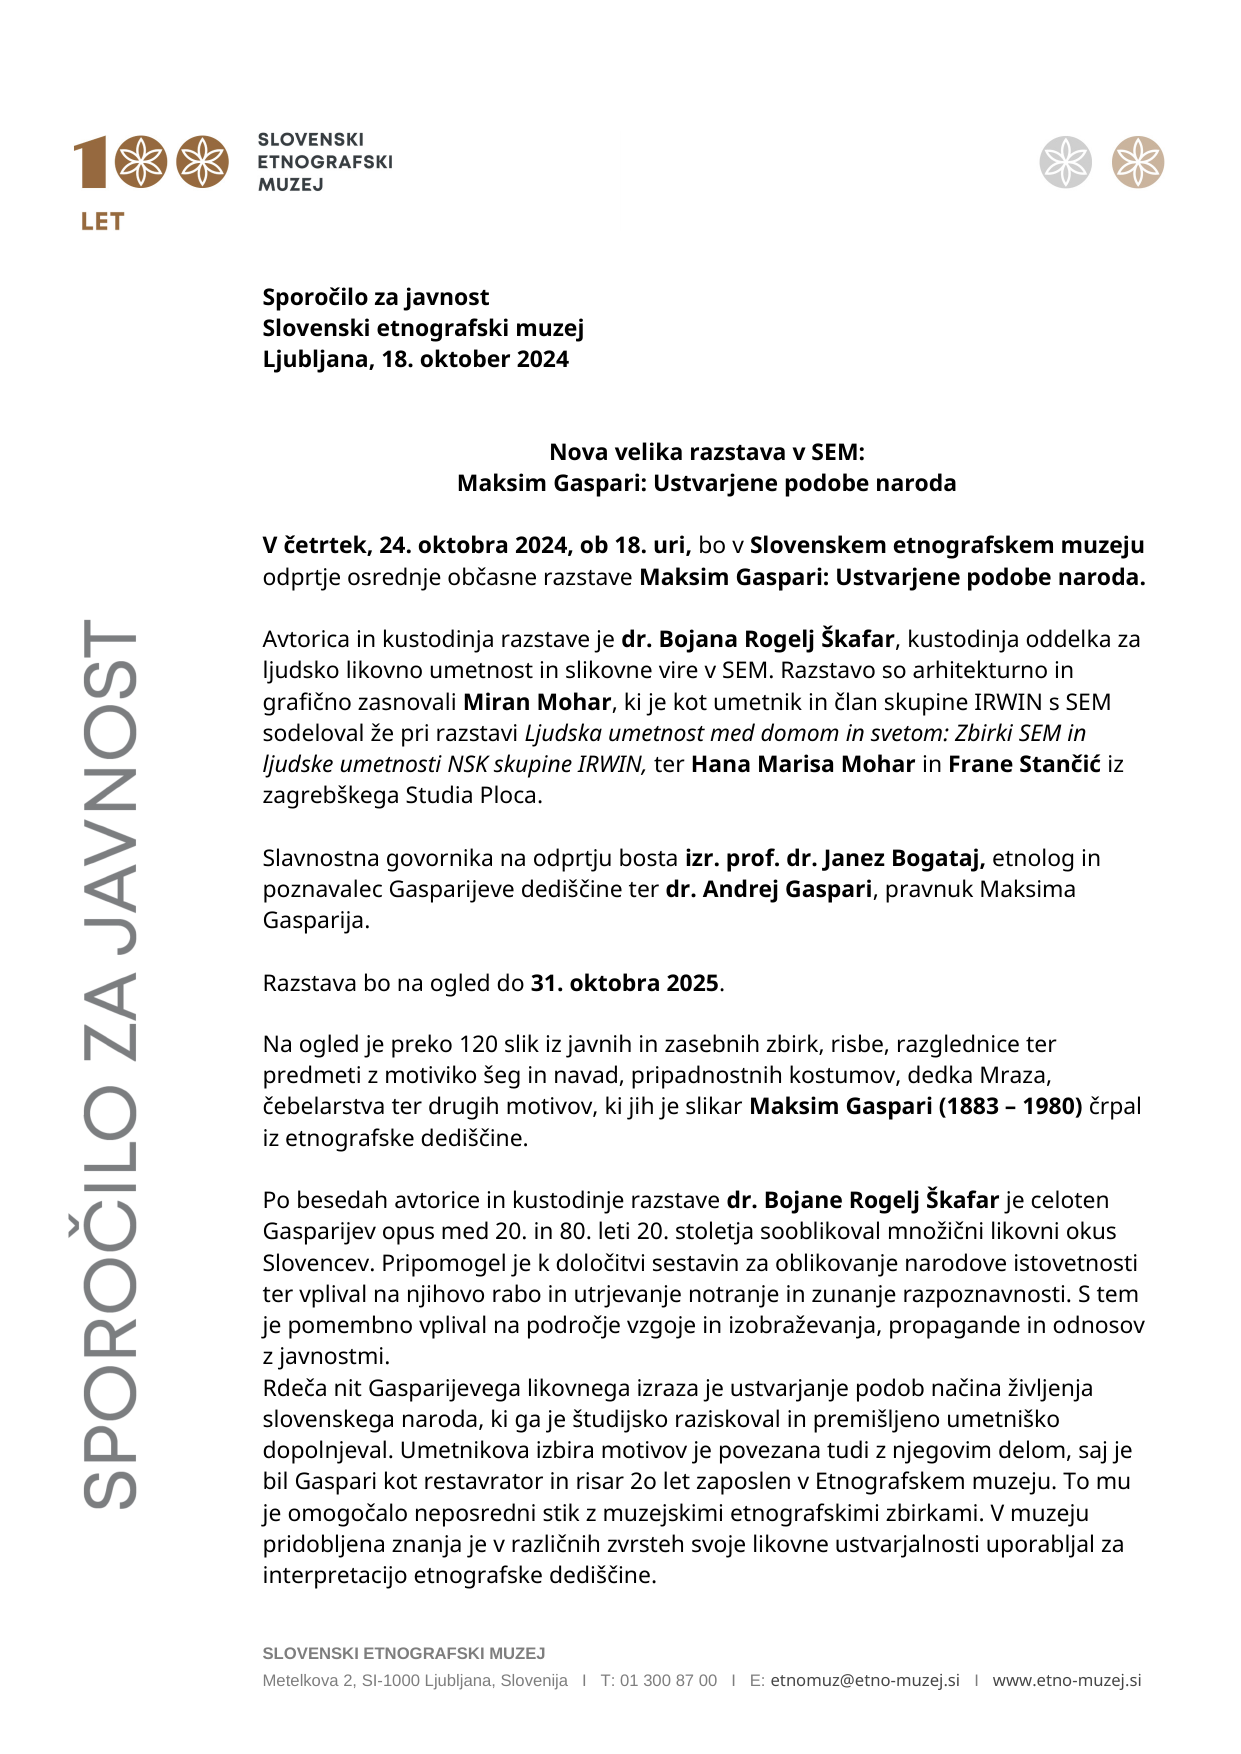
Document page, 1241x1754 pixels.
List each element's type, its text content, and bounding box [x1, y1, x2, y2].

text Na ogled je preko 120 slik iz javnih in zasebnih zbirk, risbe, razglednice ter predmeti z motiviko šeg in navad, pripadnostnih kostumov, dedka Mraza, čebelarstva ter drugih motivov, ki jih je slikar Maksim Gaspari (1883 – 1980) črpal iz etnografske dediščine. [262, 1028, 1152, 1153]
text Rdeča nit Gasparijevega likovnega izraza je ustvarjanje podob načina življenja slovenskega naroda, ki ga je študijsko raziskoval in premišljeno umetniško dopolnjeval. Umetnikova izbira motivov je povezana tudi z njegovim delom, saj je bil Gaspari kot restavrator in risar 2o let zaposlen v Etnografskem muzeju. To mu je omogočalo neposredni stik z muzejskimi etnografskimi zbirkami. V muzeju pridobljena znanja je v različnih zvrsteh svoje likovne ustvarjalnosti uporabljal za interpretacijo etnografske dediščine. [262, 1371, 1152, 1590]
text Nova velika razstava v SEM: [262, 435, 1152, 467]
text Avtorica in kustodinja razstave je dr. Bojana Rogelj Škafar, kustodinja oddelka za ljudsko likovno umetnost in slikovne vire v SEM. Razstavo so arhitekturno in grafično zasnovali Miran Mohar, ki je kot umetnik in član skupine IRWIN s SEM sodeloval že pri razstavi Ljudska umetnost med domom in svetom: Zbirki SEM in ljudske umetnosti NSK skupine IRWIN, ter Hana Marisa Mohar in Frane Stančić iz zagrebškega Studia Ploca. [262, 623, 1152, 810]
text V četrtek, 24. oktobra 2024, ob 18. uri, bo v Slovenskem etnografskem muzeju odprtje osrednje občasne razstave Maksim Gaspari: Ustvarjene podobe naroda. [262, 529, 1152, 592]
text Razstava bo na ogled do 31. oktobra 2025. [262, 967, 1152, 998]
picture [52, 561, 162, 1545]
text Slavnostna govornika na odprtju bosta izr. prof. dr. Janez Bogataj, etnolog in poznavalec Gasparijeve dediščine ter dr. Andrej Gaspari, pravnuk Maksima Gasparija. [262, 842, 1152, 935]
text Maksim Gaspari: Ustvarjene podobe naroda [262, 467, 1152, 498]
text Sporočilo za javnost Slovenski etnografski muzej Ljubljana, 18. oktober 2024 [262, 281, 1152, 435]
text Po besedah avtorice in kustodinje razstave dr. Bojane Rogelj Škafar je celoten Gasparijev opus med 20. in 80. leti 20. stoletja sooblikoval množični likovni okus Slovencev. Pripomogel je k določitvi sestavin za oblikovanje narodove istovetnosti ter vplival na njihovo rabo in utrjevanje notranje in zunanje razpoznavnosti. S tem je pomembno vplival na področje vzgoje in izobraževanja, propagande in odnosov z javnostmi. [262, 1184, 1152, 1371]
picture [1, 131, 1239, 231]
